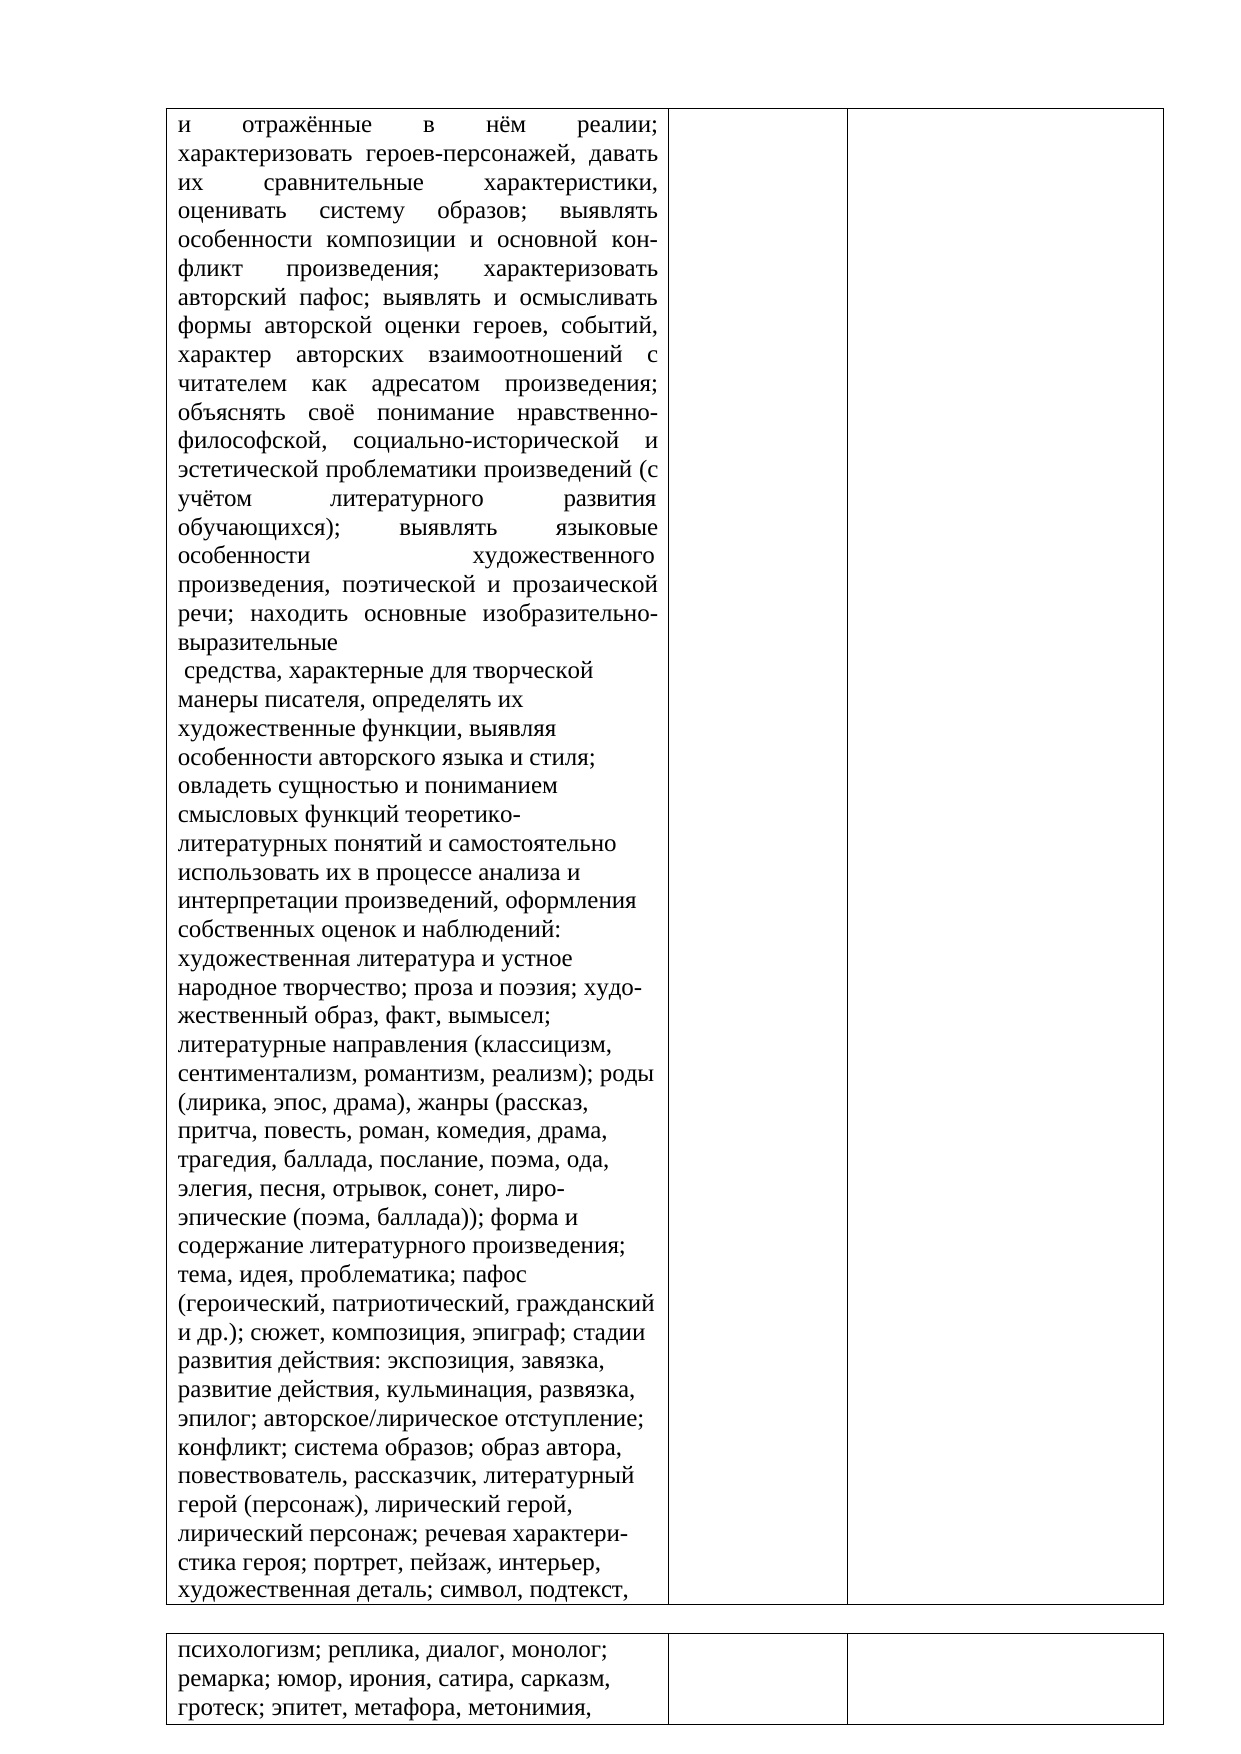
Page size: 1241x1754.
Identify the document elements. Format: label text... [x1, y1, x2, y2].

table_header [669, 1634, 847, 1724]
table_header и отражённые в нём реалии; характеризовать героев-персонажей, давать их сравнительные характеристики, оценивать систему образов; выявлять особенности композиции и основной кон- фликт произведения; характеризовать авторский пафос; выявлять и осмысливать формы авторской оценки героев, событий, характер авторских взаимоотношений с читателем как адресатом произведения; объяснять своё понимание нравственно- философской, социально-исторической и эстетической проблематики произведений (с учётом литературного развития обучающихся); выявлять языковые особенности художественного произведения, поэтической и прозаической речи; находить основные изобразительно- выразительные средства, характерные для творческой манеры писателя, определять их художественные функции, выявляя особенности авторского языка и стиля; овладеть сущностью и пониманием смысловых функций теоретико- литературных понятий и самостоятельно использовать их в процессе анализа и интерпретации произведений, оформления собственных оценок и наблюдений: художественная литература и устное народное творчество; проза и поэзия; худо- жественный образ, факт, вымысел; литературные направления (классицизм, сентиментализм, романтизм, реализм); роды (лирика, эпос, драма), жанры (рассказ, притча, повесть, роман, комедия, драма, трагедия, баллада, послание, поэма, ода, элегия, песня, отрывок, сонет, лиро- эпические (поэма, баллада)); форма и содержание литературного произведения; тема, идея, проблематика; пафос (героический, патриотический, гражданский и др.); сюжет, композиция, эпиграф; стадии развития действия: экспозиция, завязка, развитие действия, кульминация, развязка, эпилог; авторское/лирическое отступление; конфликт; система образов; образ автора, повествователь, рассказчик, литературный герой (персонаж), лирический герой, лирический персонаж; речевая характери- стика героя; портрет, пейзаж, интерьер, художественная деталь; символ, подтекст, [167, 109, 668, 1603]
table_header [669, 109, 847, 1603]
table_header [848, 1634, 1163, 1724]
table_header [848, 109, 1163, 1603]
